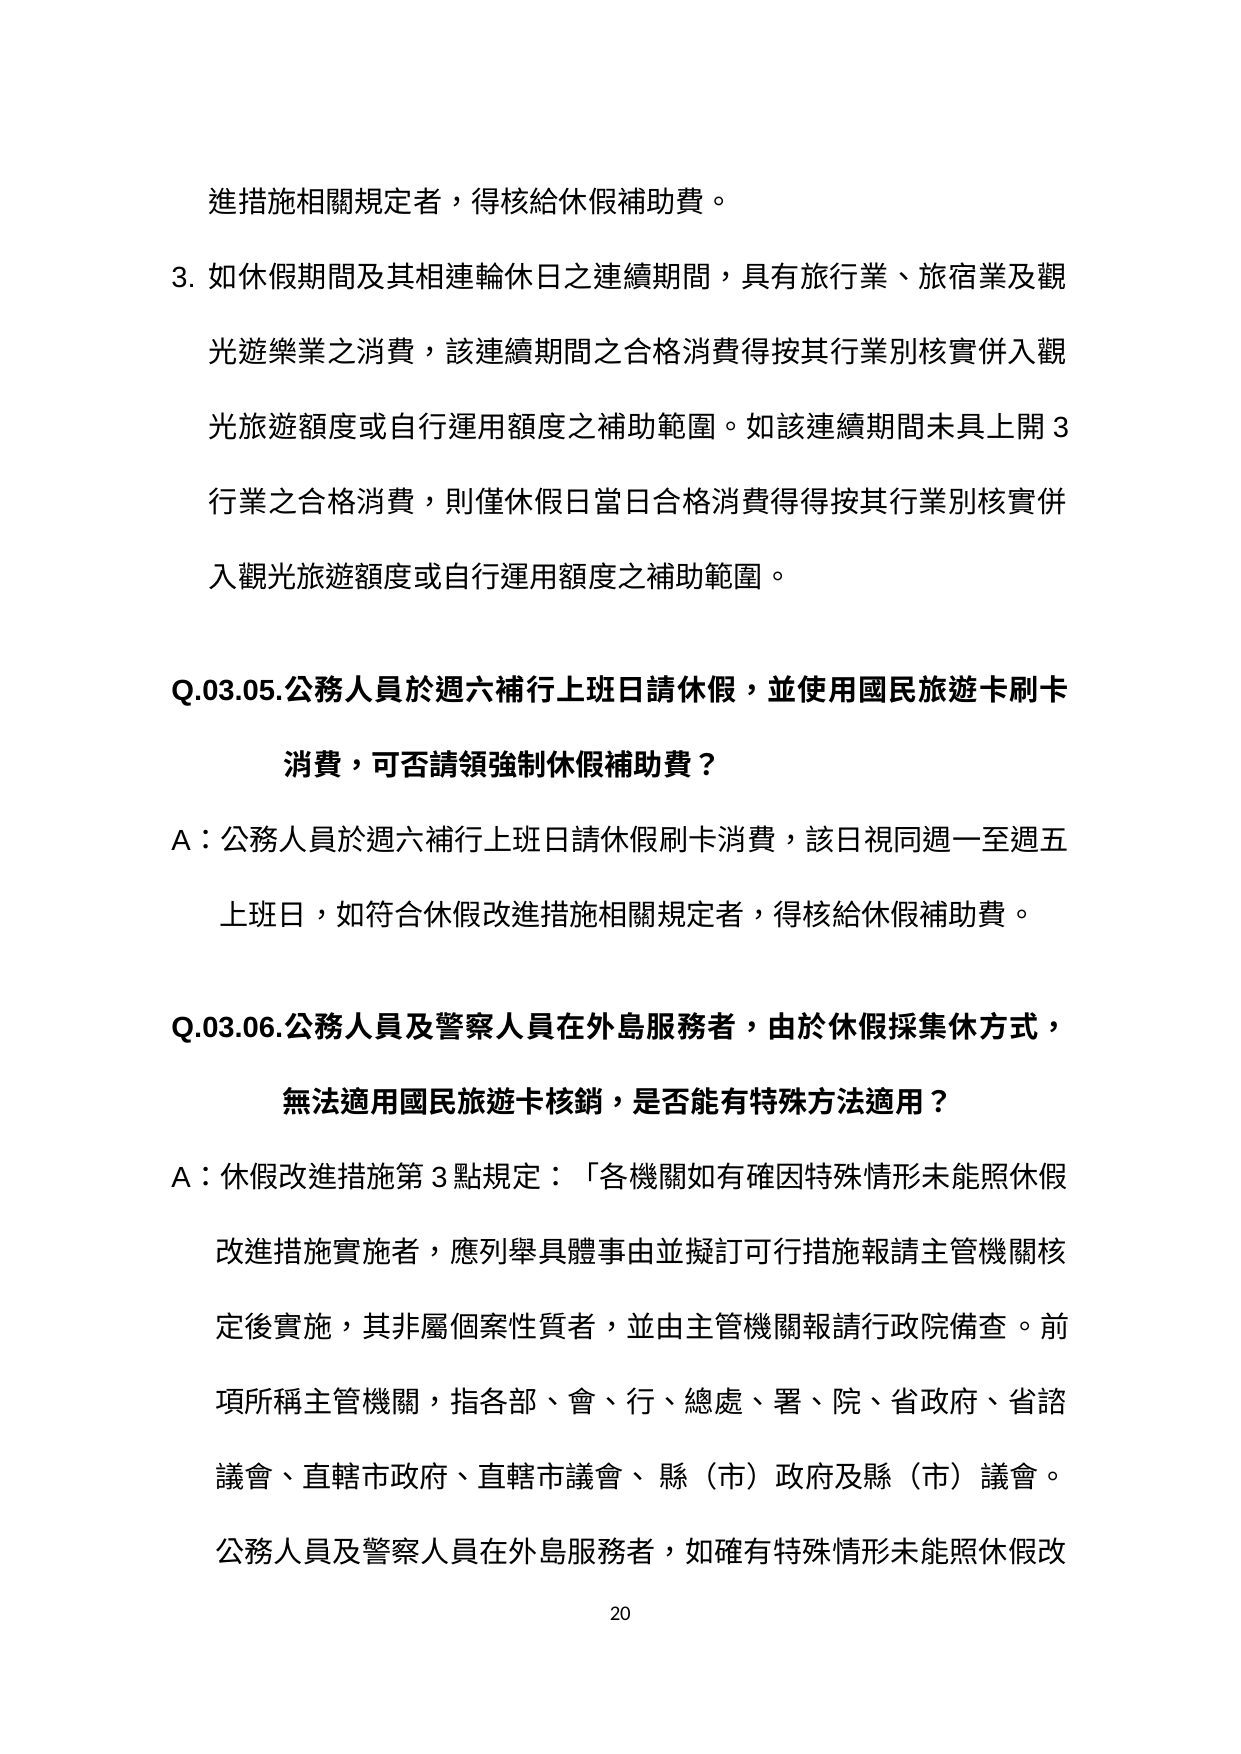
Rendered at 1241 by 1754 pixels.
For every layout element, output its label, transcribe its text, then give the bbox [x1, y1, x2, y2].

list 如休假期間及其相連輪休日之連續期間，具有旅行業、旅宿業及觀光遊樂業之消費，該連續期間之合格消費得按其行業別核實併入觀光旅遊額度或自行運用額度之補助範圍。如該連續期間未具上開3行業之合格消費，則僅休假日當日合格消費得得按其行業別核實併入觀光旅遊額度或自行運用額度之補助範圍。 [171, 237, 1069, 612]
text Q.03.06.公務人員及警察人員在外島服務者，由於休假採集休方式，無法適用國民旅遊卡核銷，是否能有特殊方法適用？ [171, 987, 1069, 1137]
text A：公務人員於週六補行上班日請休假刷卡消費，該日視同週一至週五上班日，如符合休假改進措施相關規定者，得核給休假補助費。 [171, 800, 1069, 950]
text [171, 1137, 1069, 1587]
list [171, 162, 1069, 237]
text Q.03.05.公務人員於週六補行上班日請休假，並使用國民旅遊卡刷卡消費，可否請領強制休假補助費？ [171, 650, 1069, 800]
